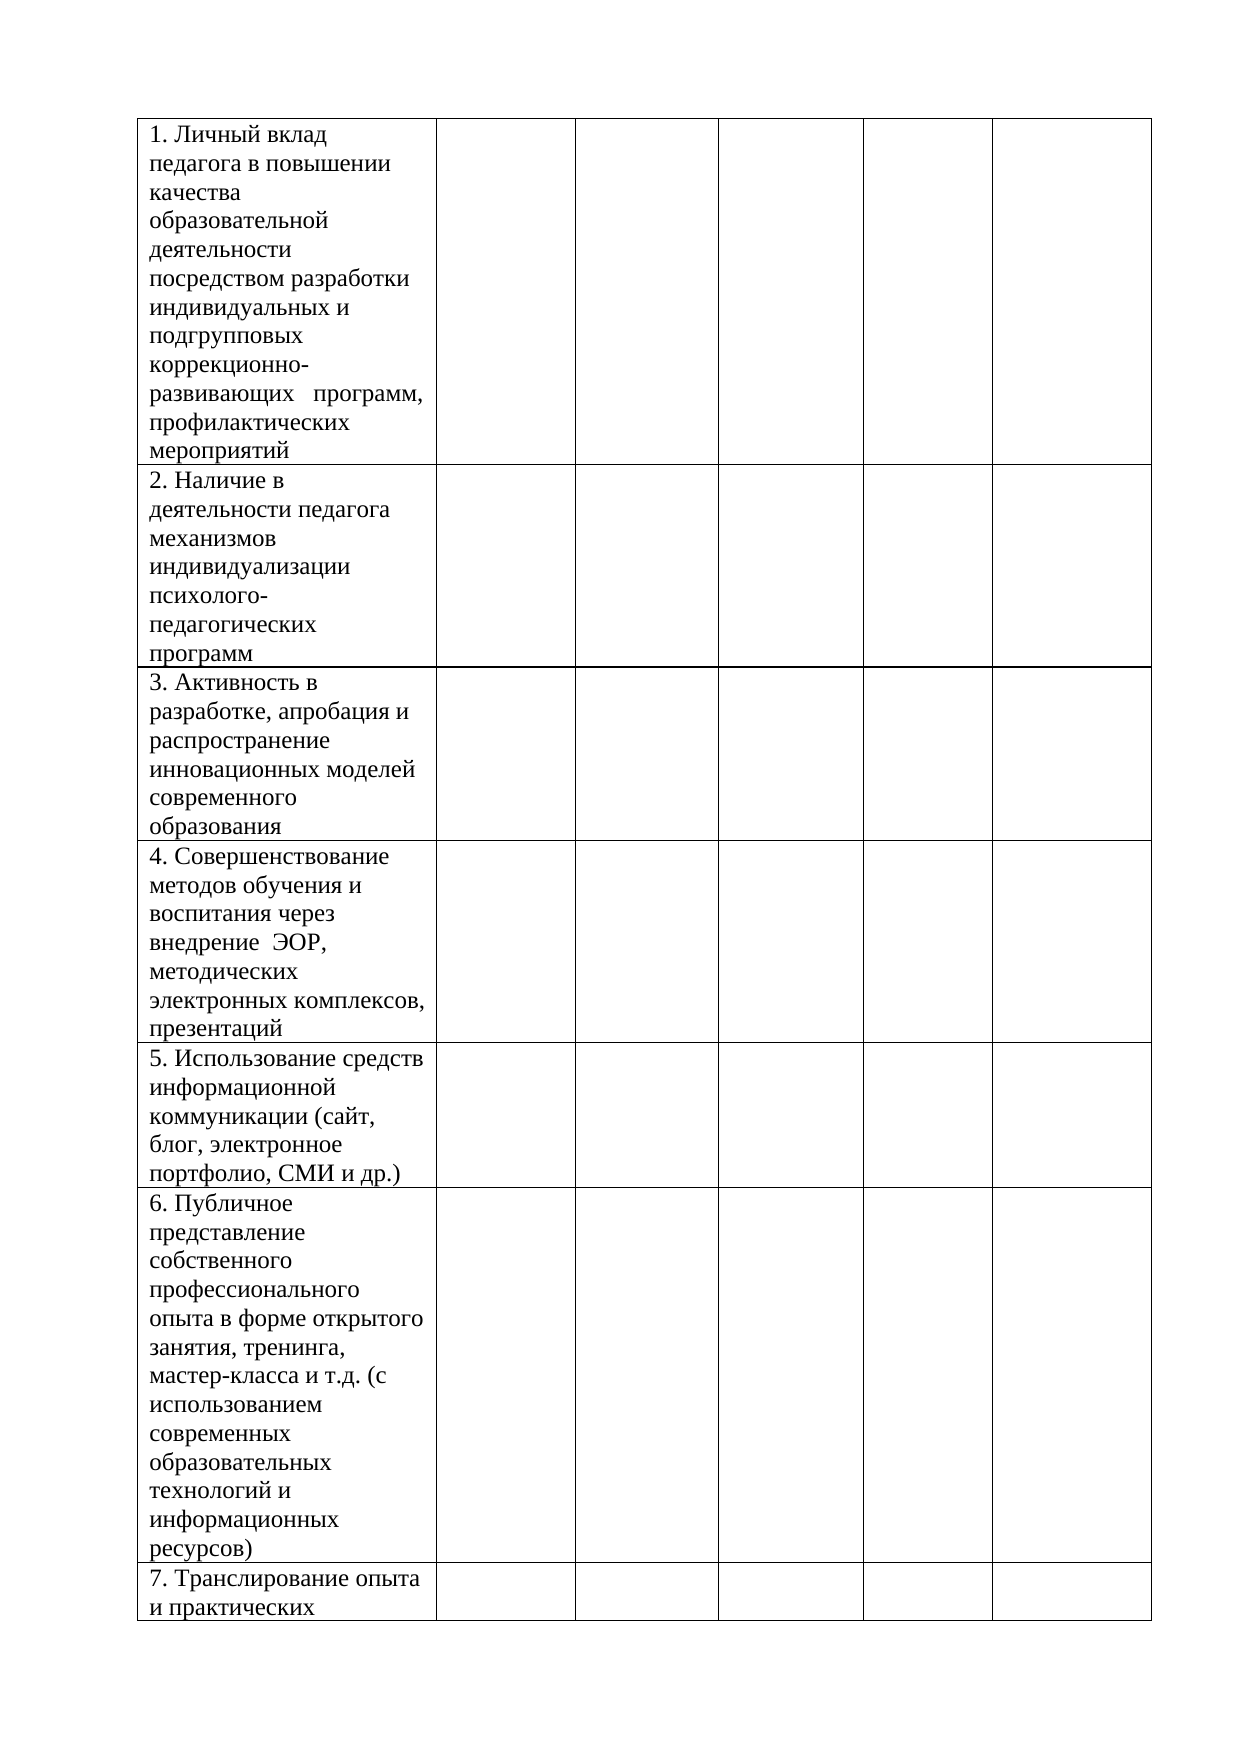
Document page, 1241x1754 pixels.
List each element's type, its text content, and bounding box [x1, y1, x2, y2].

table_cell [576, 119, 718, 464]
table_cell [437, 1043, 575, 1187]
table_cell [719, 119, 863, 464]
table_cell [576, 841, 718, 1042]
table_cell [719, 465, 863, 666]
table_cell [437, 1188, 575, 1562]
table_cell [437, 119, 575, 464]
table_cell [576, 465, 718, 666]
table_cell [437, 465, 575, 666]
table_cell [437, 841, 575, 1042]
table_cell 6. Публичное представление собственного профессионального опыта в форме открытого занятия, тренинга, мастер-класса и т.д. (с использованием современных образовательных технологий и информационных ресурсов) [138, 1188, 436, 1562]
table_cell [138, 1563, 436, 1620]
table_cell [993, 465, 1151, 666]
table_cell 1. Личный вклад педагога в повышении качества образовательной деятельности посредством разработки индивидуальных и подгрупповых коррекционно-развивающих программ, профилактических мероприятий [138, 119, 436, 464]
table_cell [864, 841, 992, 1042]
table_cell [993, 841, 1151, 1042]
table_cell [719, 668, 863, 840]
table_cell [576, 668, 718, 840]
table_cell [719, 1043, 863, 1187]
table_cell [864, 119, 992, 464]
table_cell [864, 1043, 992, 1187]
table_cell [864, 465, 992, 666]
table_cell [719, 1563, 863, 1620]
table_cell [719, 1188, 863, 1562]
table_cell 3. Активность в разработке, апробация и распространение инновационных моделей современного образования [138, 668, 436, 840]
table_cell [437, 1563, 575, 1620]
table_cell [864, 668, 992, 840]
table_cell [993, 1188, 1151, 1562]
table_cell [993, 668, 1151, 840]
table_cell [864, 1563, 992, 1620]
table_cell 4. Совершенствование методов обучения и воспитания через внедрение ЭОР, методических электронных комплексов, презентаций [138, 841, 436, 1042]
table_cell 2. Наличие в деятельности педагога механизмов индивидуализации психолого-педагогических программ [138, 465, 436, 666]
table_cell [576, 1043, 718, 1187]
table_cell [993, 1563, 1151, 1620]
table_cell 5. Использование средств информационной коммуникации (сайт, блог, электронное портфолио, СМИ и др.) [138, 1043, 436, 1187]
table_cell [437, 668, 575, 840]
table_cell [719, 841, 863, 1042]
table_cell [576, 1188, 718, 1562]
table_cell [993, 1043, 1151, 1187]
table_cell [993, 119, 1151, 464]
table_cell [576, 1563, 718, 1620]
table_cell [864, 1188, 992, 1562]
